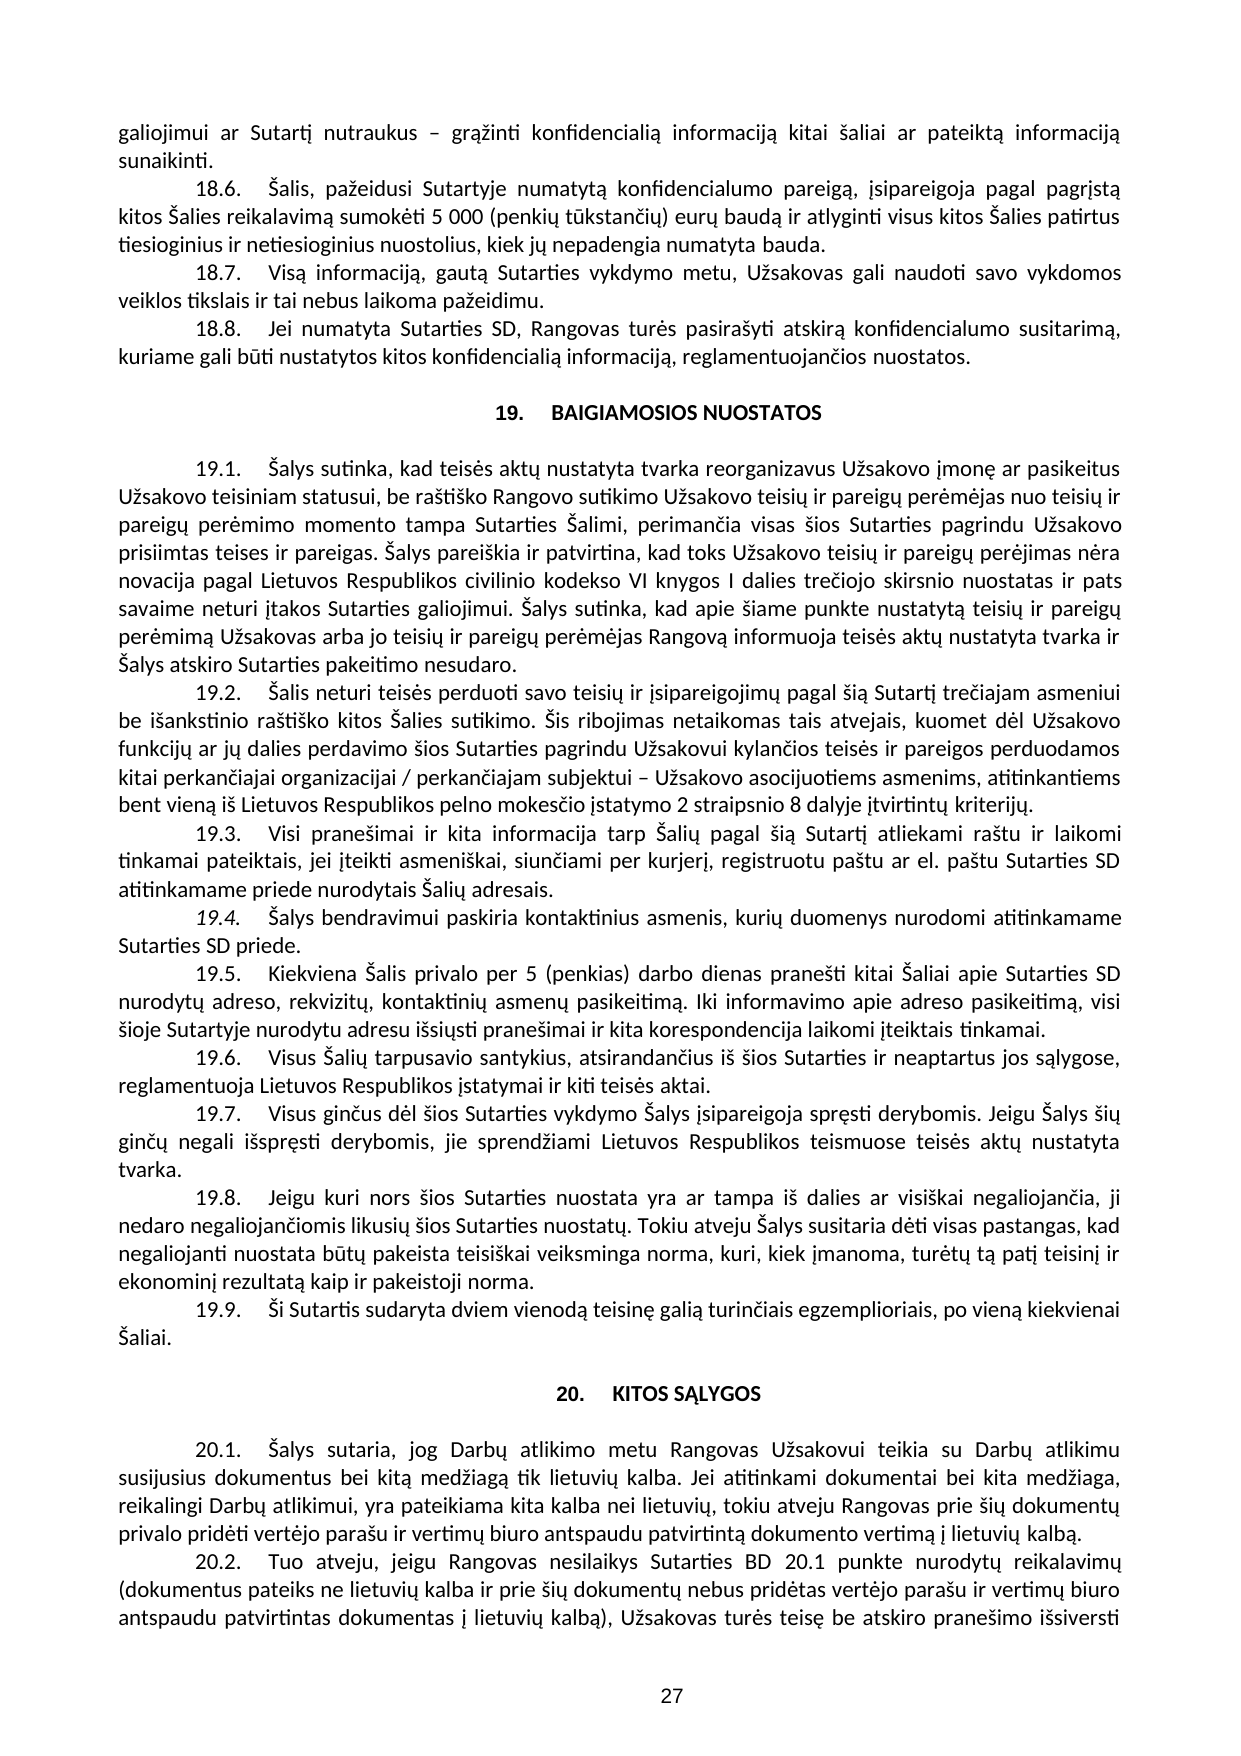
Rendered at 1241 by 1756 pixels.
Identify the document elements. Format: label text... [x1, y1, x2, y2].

list Šalys sutaria, jog Darbų atlikimo metu Rangovas Užsakovui teikia su Darbų atlikimu susijusius dokumentus bei kitą medžiagą tik lietuvių kalba. Jei atitinkami dokumentai bei kita medžiaga, reikalingi Darbų atlikimui, yra pateikiama kita kalba nei lietuvių, tokiu atveju Rangovas prie šių dokumentų privalo pridėti vertėjo parašu ir vertimų biuro antspaudu patvirtintą dokumento vertimą į lietuvių kalbą. [118, 1435, 1122, 1547]
list Visus ginčus dėl šios Sutarties vykdymo Šalys įsipareigoja spręsti derybomis. Jeigu Šalys šių ginčų negali išspręsti derybomis, jie sprendžiami Lietuvos Respublikos teismuose teisės aktų nustatyta tvarka. [118, 1099, 1122, 1183]
subtitle KITOS SĄLYGOS [118, 1379, 1122, 1407]
list Visą informaciją, gautą Sutarties vykdymo metu, Užsakovas gali naudoti savo vykdomos veiklos tikslais ir tai nebus laikoma pažeidimu. [118, 258, 1122, 314]
list Šalys sutinka, kad teisės aktų nustatyta tvarka reorganizavus Užsakovo įmonę ar pasikeitus Užsakovo teisiniam statusui, be raštiško Rangovo sutikimo Užsakovo teisių ir pareigų perėmėjas nuo teisių ir pareigų perėmimo momento tampa Sutarties Šalimi, perimančia visas šios Sutarties pagrindu Užsakovo prisiimtas teises ir pareigas. Šalys pareiškia ir patvirtina, kad toks Užsakovo teisių ir pareigų perėjimas nėra novacija pagal Lietuvos Respublikos civilinio kodekso VI knygos I dalies trečiojo skirsnio nuostatas ir pats savaime neturi įtakos Sutarties galiojimui. Šalys sutinka, kad apie šiame punkte nustatytą teisių ir pareigų perėmimą Užsakovas arba jo teisių ir pareigų perėmėjas Rangovą informuoja teisės aktų nustatyta tvarka ir Šalys atskiro Sutarties pakeitimo nesudaro. [118, 454, 1122, 678]
list Jei numatyta Sutarties SD, Rangovas turės pasirašyti atskirą konfidencialumo susitarimą, kuriame gali būti nustatytos kitos konfidencialią informaciją, reglamentuojančios nuostatos. [118, 314, 1122, 370]
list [118, 1547, 1122, 1631]
list Visus Šalių tarpusavio santykius, atsirandančius iš šios Sutarties ir neaptartus jos sąlygose, reglamentuoja Lietuvos Respublikos įstatymai ir kiti teisės aktai. [118, 1043, 1122, 1099]
subtitle BAIGIAMOSIOS NUOSTATOS [118, 398, 1122, 426]
list Šalis, pažeidusi Sutartyje numatytą konfidencialumo pareigą, įsipareigoja pagal pagrįstą kitos Šalies reikalavimą sumokėti 5 000 (penkių tūkstančių) eurų baudą ir atlyginti visus kitos Šalies patirtus tiesioginius ir netiesioginius nuostolius, kiek jų nepadengia numatyta bauda. [118, 174, 1122, 258]
list Kiekviena Šalis privalo per 5 (penkias) darbo dienas pranešti kitai Šaliai apie Sutarties SD nurodytų adreso, rekvizitų, kontaktinių asmenų pasikeitimą. Iki informavimo apie adreso pasikeitimą, visi šioje Sutartyje nurodytu adresu išsiųsti pranešimai ir kita korespondencija laikomi įteiktais tinkamai. [118, 959, 1122, 1043]
list Ši Sutartis sudaryta dviem vienodą teisinę galią turinčiais egzemplioriais, po vieną kiekvienai Šaliai. [118, 1295, 1122, 1351]
list Jeigu kuri nors šios Sutarties nuostata yra ar tampa iš dalies ar visiškai negaliojančia, ji nedaro negaliojančiomis likusių šios Sutarties nuostatų. Tokiu atveju Šalys susitaria dėti visas pastangas, kad negaliojanti nuostata būtų pakeista teisiškai veiksminga norma, kuri, kiek įmanoma, turėtų tą patį teisinį ir ekonominį rezultatą kaip ir pakeistoji norma. [118, 1183, 1122, 1295]
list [118, 118, 1122, 174]
list Šalis neturi teisės perduoti savo teisių ir įsipareigojimų pagal šią Sutartį trečiajam asmeniui be išankstinio raštiško kitos Šalies sutikimo. Šis ribojimas netaikomas tais atvejais, kuomet dėl Užsakovo funkcijų ar jų dalies perdavimo šios Sutarties pagrindu Užsakovui kylančios teisės ir pareigos perduodamos kitai perkančiajai organizacijai / perkančiajam subjektui – Užsakovo asocijuotiems asmenims, atitinkantiems bent vieną iš Lietuvos Respublikos pelno mokesčio įstatymo 2 straipsnio 8 dalyje įtvirtintų kriterijų. [118, 678, 1122, 819]
list Visi pranešimai ir kita informacija tarp Šalių pagal šią Sutartį atliekami raštu ir laikomi tinkamai pateiktais, jei įteikti asmeniškai, siunčiami per kurjerį, registruotu paštu ar el. paštu Sutarties SD atitinkamame priede nurodytais Šalių adresais. [118, 819, 1122, 903]
list Šalys bendravimui paskiria kontaktinius asmenis, kurių duomenys nurodomi atitinkamame Sutarties SD priede. [118, 903, 1122, 959]
